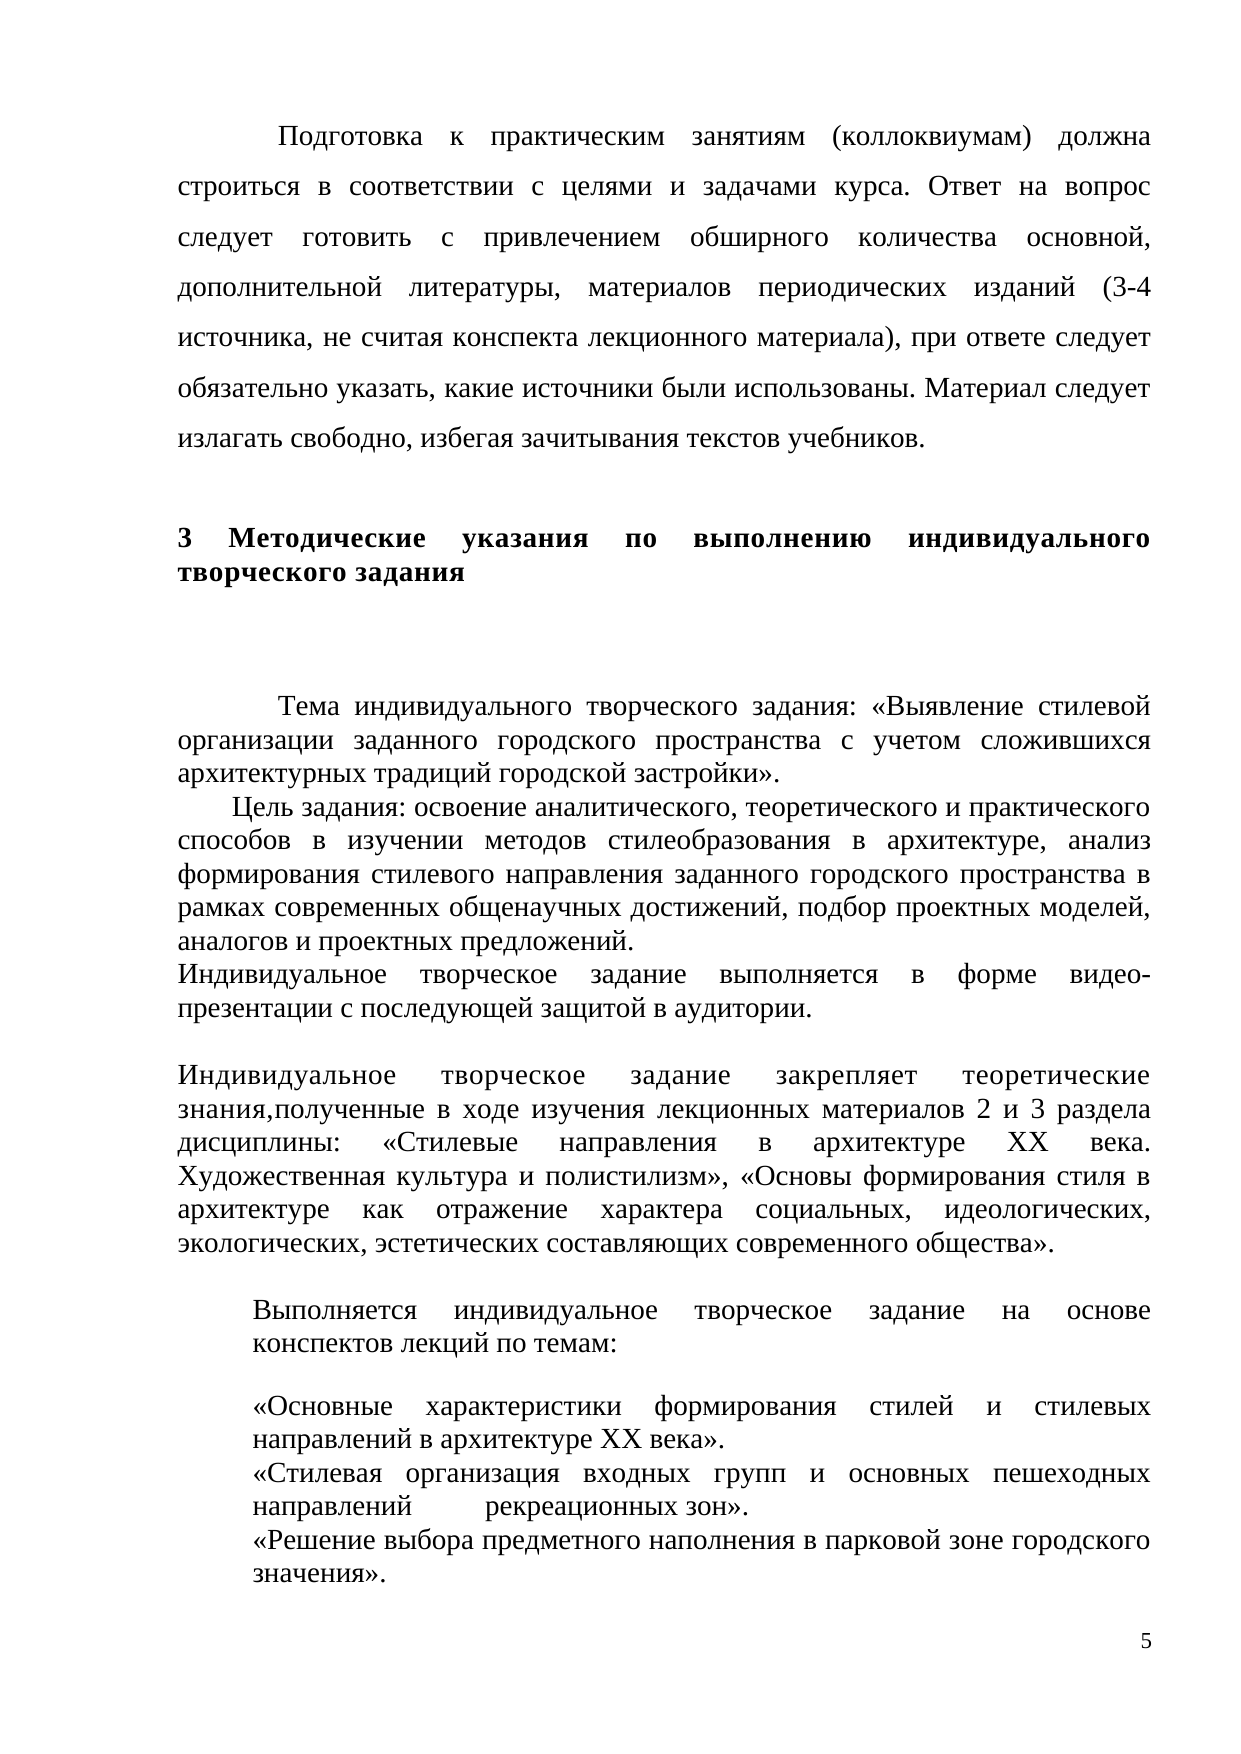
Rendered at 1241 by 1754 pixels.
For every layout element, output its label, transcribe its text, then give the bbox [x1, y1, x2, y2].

text «Основные характеристики формирования стилей и стилевых направлений в архитектуре ХХ века». [252, 1388, 1152, 1455]
text Тема индивидуального творческого задания: «Выявление стилевой организации заданного городского пространства с учетом сложившихся архитектурных традиций городской застройки». [177, 688, 1152, 789]
text Подготовка к практическим занятиям (коллоквиумам) должна строиться в соответствии с целями и задачами курса. Ответ на вопрос следует готовить с привлечением обширного количества основной, дополнительной литературы, материалов периодических изданий (3-4 источника, не считая конспекта лекционного материала), при ответе следует обязательно указать, какие источники были использованы. Материал следует излагать свободно, избегая зачитывания текстов учебников. [177, 118, 1152, 453]
text Выполняется индивидуальное творческое задание на основе конспектов лекций по темам: [252, 1292, 1152, 1359]
text Индивидуальное творческое задание закрепляет теоретические знания,полученные в ходе изучения лекционных материалов 2 и 3 раздела дисциплины: «Стилевые направления в архитектуре ХХ века. Художественная культура и полистилизм», «Основы формирования стиля в архитектуре как отражение характера социальных, идеологических, экологических, эстетических составляющих современного общества». [177, 1057, 1152, 1258]
text «Стилевая организация входных групп и основных пешеходных направлений рекреационных зон». [252, 1455, 1152, 1522]
text 3 Методические указания по выполнению индивидуального творческого задания [177, 521, 1152, 588]
text «Решение выбора предметного наполнения в парковой зоне городского значения». [252, 1522, 1152, 1589]
text Индивидуальное творческое задание выполняется в форме видео-презентации с последующей защитой в аудитории. [177, 957, 1152, 1024]
text Цель задания: освоение аналитического, теоретического и практического способов в изучении методов стилеобразования в архитектуре, анализ формирования стилевого направления заданного городского пространства в рамках современных общенаучных достижений, подбор проектных моделей, аналогов и проектных предложений. [177, 789, 1152, 957]
